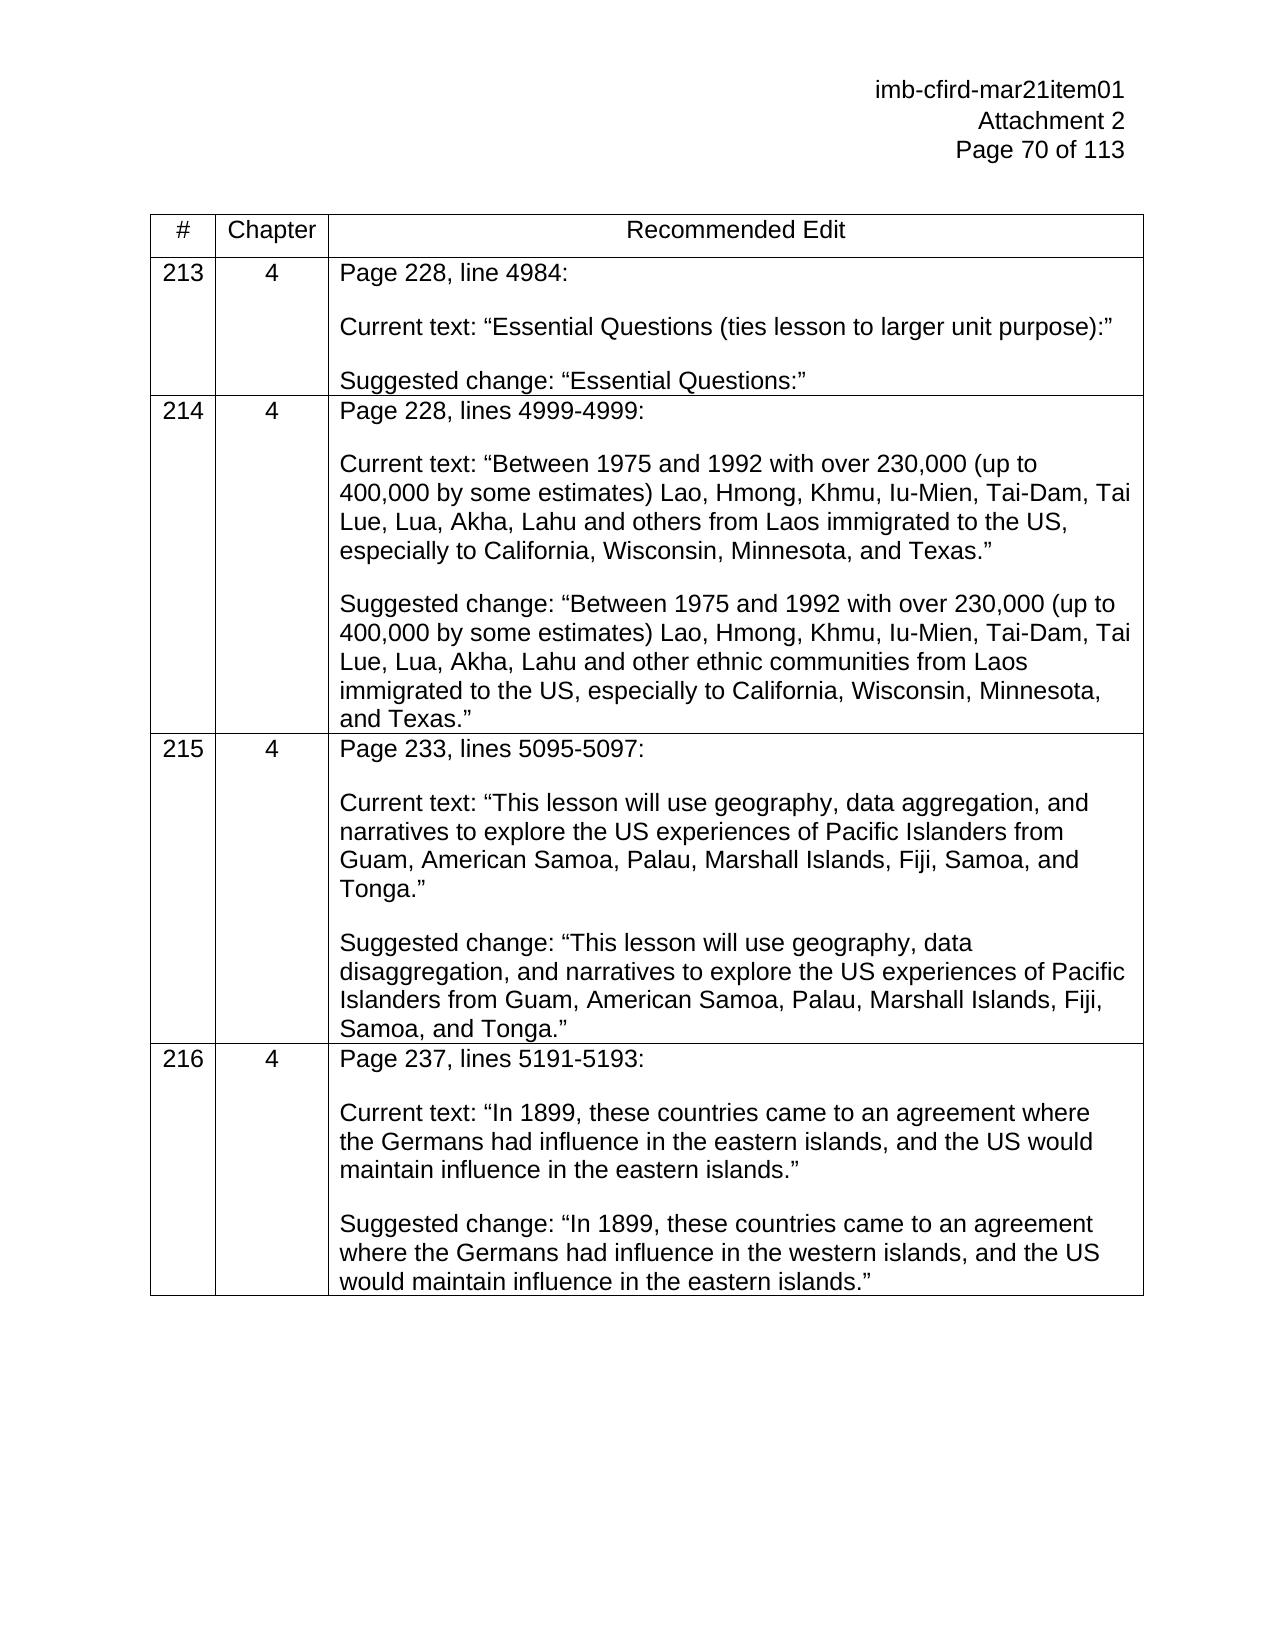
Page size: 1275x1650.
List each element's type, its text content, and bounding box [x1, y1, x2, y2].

table_cell Page 228, line 4984: Current text: “Essential Questions (ties lesson to larger unit purpose):” Suggested change: “Essential Questions:” [329, 258, 1143, 394]
table_header Recommended Edit [329, 215, 1143, 257]
table_cell Page 228, lines 4999-4999: Current text: “Between 1975 and 1992 with over 230,000 (up to 400,000 by some estimates) Lao, Hmong, Khmu, Iu-Mien, Tai-Dam, Tai Lue, Lua, Akha, Lahu and others from Laos immigrated to the US, especially to California, Wisconsin, Minnesota, and Texas.” Suggested change: “Between 1975 and 1992 with over 230,000 (up to 400,000 by some estimates) Lao, Hmong, Khmu, Iu-Mien, Tai-Dam, Tai Lue, Lua, Akha, Lahu and other ethnic communities from Laos immigrated to the US, especially to California, Wisconsin, Minnesota, and Texas.” [329, 396, 1143, 733]
table_cell 4 [216, 258, 328, 394]
table_cell 4 [216, 396, 328, 733]
table_cell Page 233, lines 5095-5097: Current text: “This lesson will use geography, data aggregation, and narratives to explore the US experiences of Pacific Islanders from Guam, American Samoa, Palau, Marshall Islands, Fiji, Samoa, and Tonga.” Suggested change: “This lesson will use geography, data disaggregation, and narratives to explore the US experiences of Pacific Islanders from Guam, American Samoa, Palau, Marshall Islands, Fiji, Samoa, and Tonga.” [329, 734, 1143, 1043]
table_cell 4 [216, 1044, 328, 1295]
table_cell 215 [151, 734, 215, 1043]
table_header # [151, 215, 215, 257]
table_header Chapter [216, 215, 328, 257]
table_cell 4 [216, 734, 328, 1043]
table_cell 214 [151, 396, 215, 733]
table_cell 216 [151, 1044, 215, 1295]
table_cell 213 [151, 258, 215, 394]
table_cell Page 237, lines 5191-5193: Current text: “In 1899, these countries came to an agreement where the Germans had influence in the eastern islands, and the US would maintain influence in the eastern islands.” Suggested change: “In 1899, these countries came to an agreement where the Germans had influence in the western islands, and the US would maintain influence in the eastern islands.” [329, 1044, 1143, 1295]
